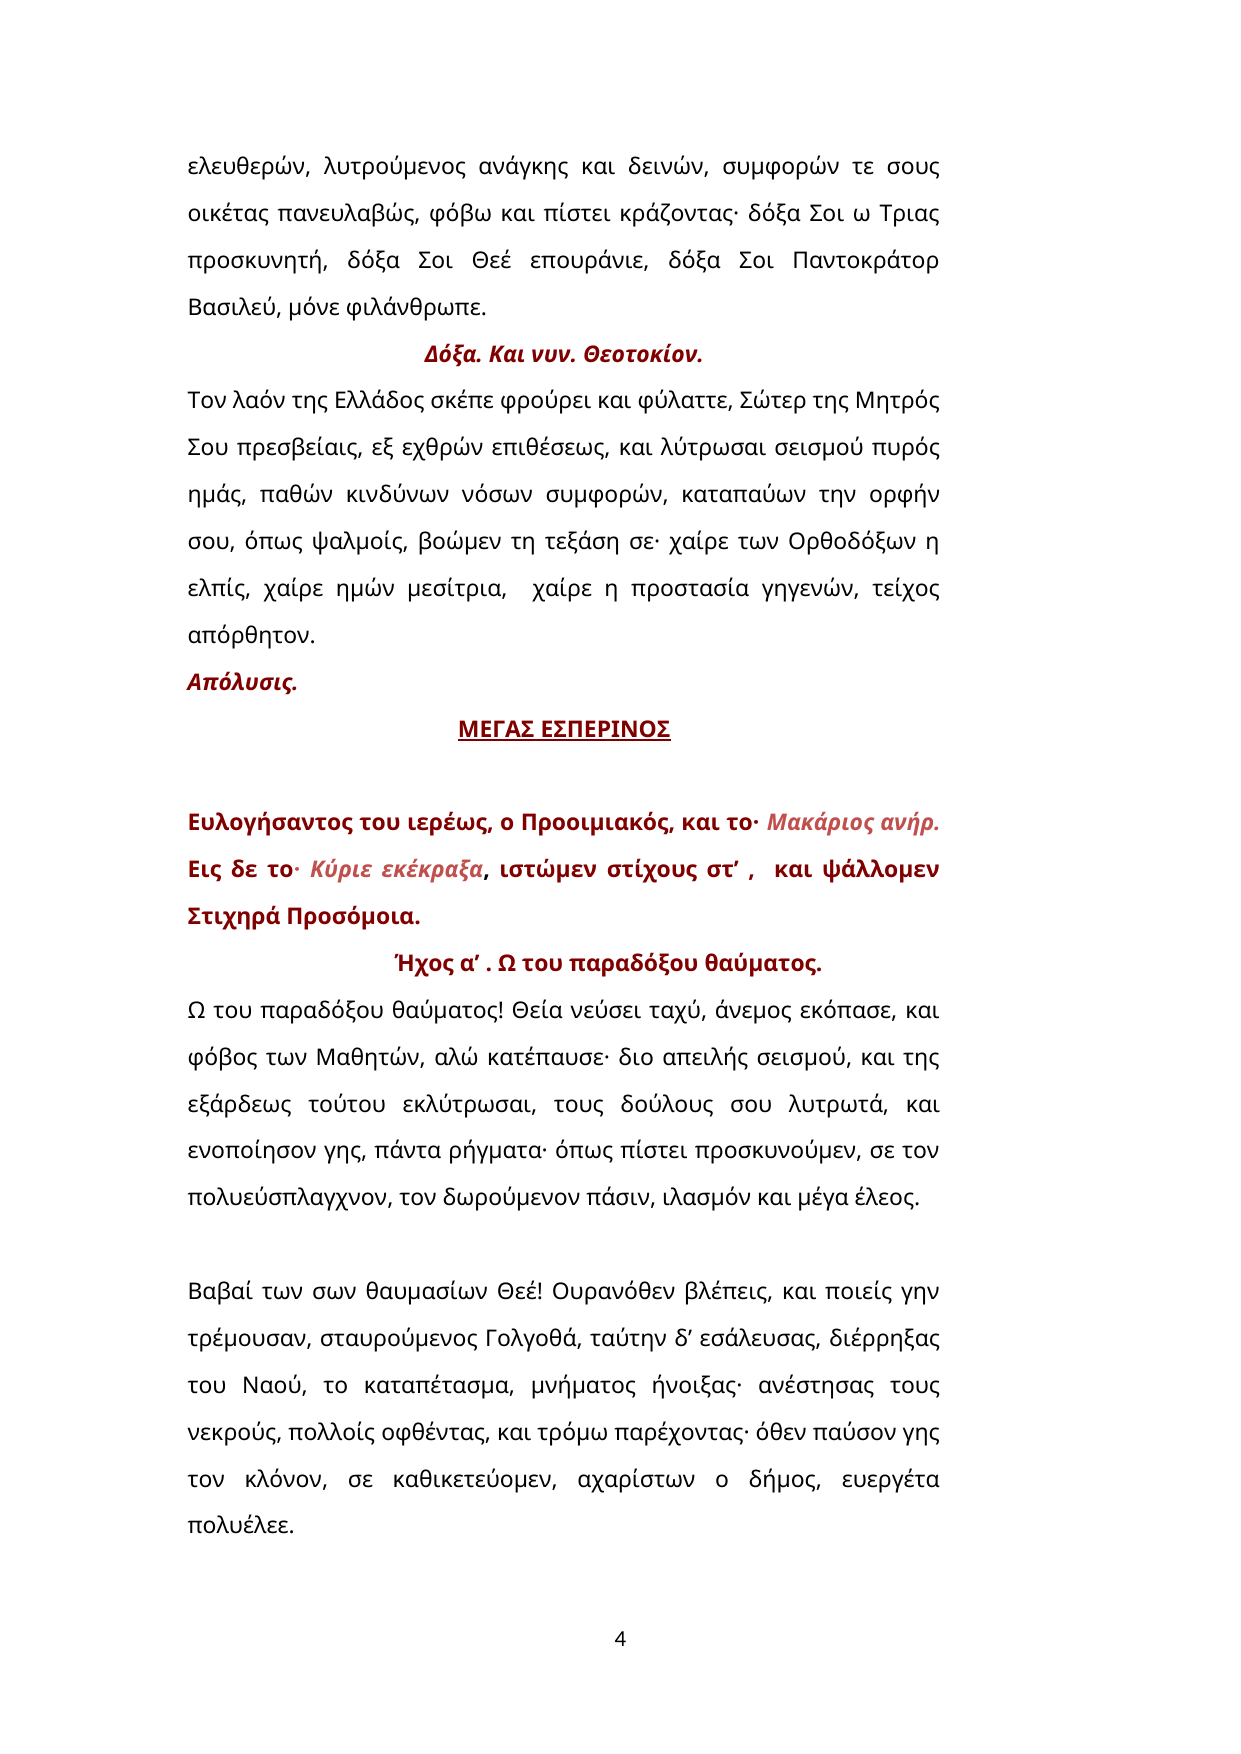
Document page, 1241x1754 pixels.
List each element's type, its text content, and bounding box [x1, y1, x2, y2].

text ΜΕΓΑΣ ΕΣΠΕΡΙΝΟΣ [187, 712, 941, 744]
text Δόξα. Και νυν. Θεοτοκίον. [187, 337, 941, 369]
text Βαβαί των σων θαυμασίων Θεέ! Ουρανόθεν βλέπεις, και ποιείς γην τρέμουσαν, σταυρούμενος Γολγοθά, ταύτην δ’ εσάλευσας, διέρρηξας του Ναού, το καταπέτασμα, μνήματος ήνοιξας· ανέστησας τους νεκρούς, πολλοίς οφθέντας, και τρόμω παρέχοντας· όθεν παύσον γης τον κλόνον, σε καθικετεύομεν, αχαρίστων ο δήμος, ευεργέτα πολυέλεε. [187, 1275, 941, 1541]
text Ευλογήσαντος του ιερέως, ο Προοιμιακός, και το· Μακάριος ανήρ. Εις δε το· Κύριε εκέκραξα, ιστώμεν στίχους στ’ , και ψάλλομεν Στιχηρά Προσόμοια. [187, 806, 941, 931]
text Απόλυσις. [187, 666, 941, 697]
text Ω του παραδόξου θαύματος! Θεία νεύσει ταχύ, άνεμος εκόπασε, και φόβος των Μαθητών, αλώ κατέπαυσε· διο απειλής σεισμού, και της εξάρδεως τούτου εκλύτρωσαι, τους δούλους σου λυτρωτά, και ενοποίησον γης, πάντα ρήγματα· όπως πίστει προσκυνούμεν, σε τον πολυεύσπλαγχνον, τον δωρούμενον πάσιν, ιλασμόν και μέγα έλεος. [187, 994, 941, 1212]
text Τον λαόν της Ελλάδος σκέπε φρούρει και φύλαττε, Σώτερ της Μητρός Σου πρεσβείαις, εξ εχθρών επιθέσεως, και λύτρωσαι σεισμού πυρός ημάς, παθών κινδύνων νόσων συμφορών, καταπαύων την ορφήν σου, όπως ψαλμοίς, βοώμεν τη τεξάση σε· χαίρε των Ορθοδόξων η ελπίς, χαίρε ημών μεσίτρια, χαίρε η προστασία γηγενών, τείχος απόρθητον. [187, 384, 941, 650]
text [187, 150, 941, 322]
text Ήχος α’ . Ω του παραδόξου θαύματος. [276, 947, 941, 978]
